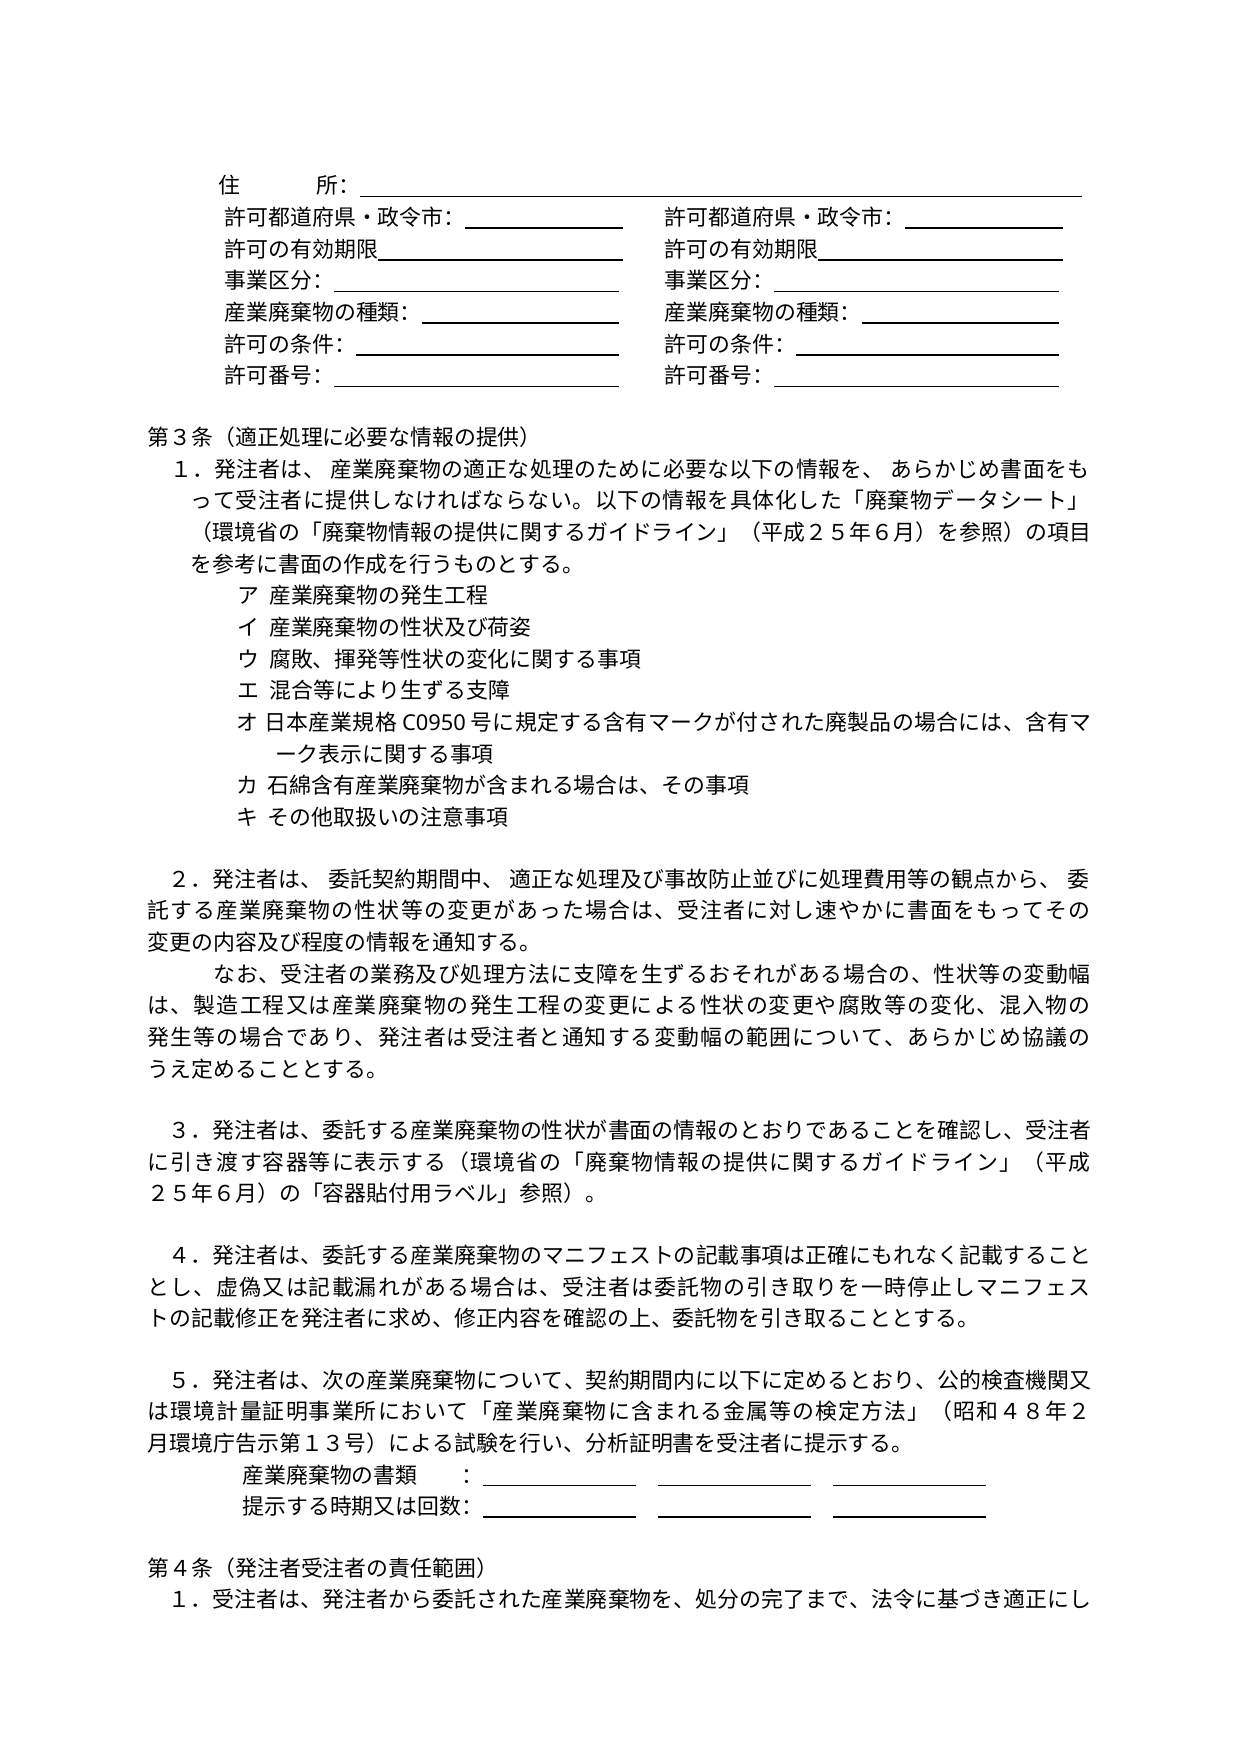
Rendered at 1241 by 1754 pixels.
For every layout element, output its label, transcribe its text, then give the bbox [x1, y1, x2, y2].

text イ 産業廃棄物の性状及び荷姿 [237, 610, 1092, 642]
text ４．発注者は、委託する産業廃棄物のマニフェストの記載事項は正確にもれなく記載すること とし、虚偽又は記載漏れがある場合は、受注者は委託物の引き取りを一時停止しマニフェス トの記載修正を発注者に求め、修正内容を確認の上、委託物を引き取ることとする。 [148, 1238, 1092, 1333]
table_cell 許可の有効期限 [213, 232, 653, 263]
text ウ 腐敗、揮発等性状の変化に関する事項 [237, 642, 1092, 673]
table_header 許可都道府県・政令市： [653, 200, 1093, 232]
table_header 許可都道府県・政令市： [213, 200, 653, 232]
text 第３条（適正処理に必要な情報の提供） [148, 420, 1092, 452]
text 産業廃棄物の書類 ： [242, 1458, 1092, 1489]
text １．発注者は、 産業廃棄物の適正な処理のために必要な以下の情報を、 あらかじめ書面をもって受注者に提供しなければならない。以下の情報を具体化した「廃棄物データシート」（環境省の「廃棄物情報の提供に関するガイドライン」（平成２５年６月）を参照）の項目を参考に書面の作成を行うものとする。 [170, 452, 1092, 578]
text キ その他取扱いの注意事項 [236, 800, 1092, 832]
table_cell 産業廃棄物の種類： [213, 295, 653, 327]
table_cell 許可番号： [213, 359, 653, 390]
table_cell 許可の条件： [653, 327, 1093, 358]
table_cell 事業区分： [213, 264, 653, 295]
table_cell 産業廃棄物の種類： [653, 295, 1093, 327]
text ５．発注者は、次の産業廃棄物について、契約期間内に以下に定めるとおり、公的検査機関又 は環境計量証明事業所において「産業廃棄物に含まれる金属等の検定方法」（昭和４８年２ 月環境庁告示第１３号）による試験を行い、分析証明書を受注者に提示する。 [148, 1363, 1092, 1458]
text カ 石綿含有産業廃棄物が含まれる場合は、その事項 [236, 768, 1092, 800]
text エ 混合等により生ずる支障 [237, 673, 1092, 705]
text 住 所： [219, 168, 1092, 200]
text なお、受注者の業務及び処理方法に支障を生ずるおそれがある場合の、性状等の変動幅 は、製造工程又は産業廃棄物の発生工程の変更による性状の変更や腐敗等の変化、混入物の 発生等の場合であり、発注者は受注者と通知する変動幅の範囲について、あらかじめ協議の うえ定めることとする。 [148, 957, 1092, 1083]
text ２．発注者は、 委託契約期間中、 適正な処理及び事故防止並びに処理費用等の観点から、 委 託する産業廃棄物の性状等の変更があった場合は、受注者に対し速やかに書面をもってその 変更の内容及び程度の情報を通知する。 [148, 862, 1092, 957]
text オ 日本産業規格C0950号に規定する含有マークが付された廃製品の場合には、含有マーク表示に関する事項 [237, 705, 1092, 768]
table_cell 許可番号： [653, 359, 1093, 390]
table_cell 許可の条件： [213, 327, 653, 358]
text ア 産業廃棄物の発生工程 [237, 578, 1092, 610]
text 第４条（発注者受注者の責任範囲） [148, 1551, 1092, 1582]
text 提示する時期又は回数： [242, 1489, 1092, 1521]
text ３．発注者は、委託する産業廃棄物の性状が書面の情報のとおりであることを確認し、受注者 に引き渡す容器等に表示する（環境省の「廃棄物情報の提供に関するガイドライン」（平成 ２５年６月）の「容器貼付用ラベル」参照）。 [148, 1113, 1092, 1208]
table_cell 許可の有効期限 [653, 232, 1093, 263]
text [148, 1582, 1092, 1614]
table_cell 事業区分： [653, 264, 1093, 295]
